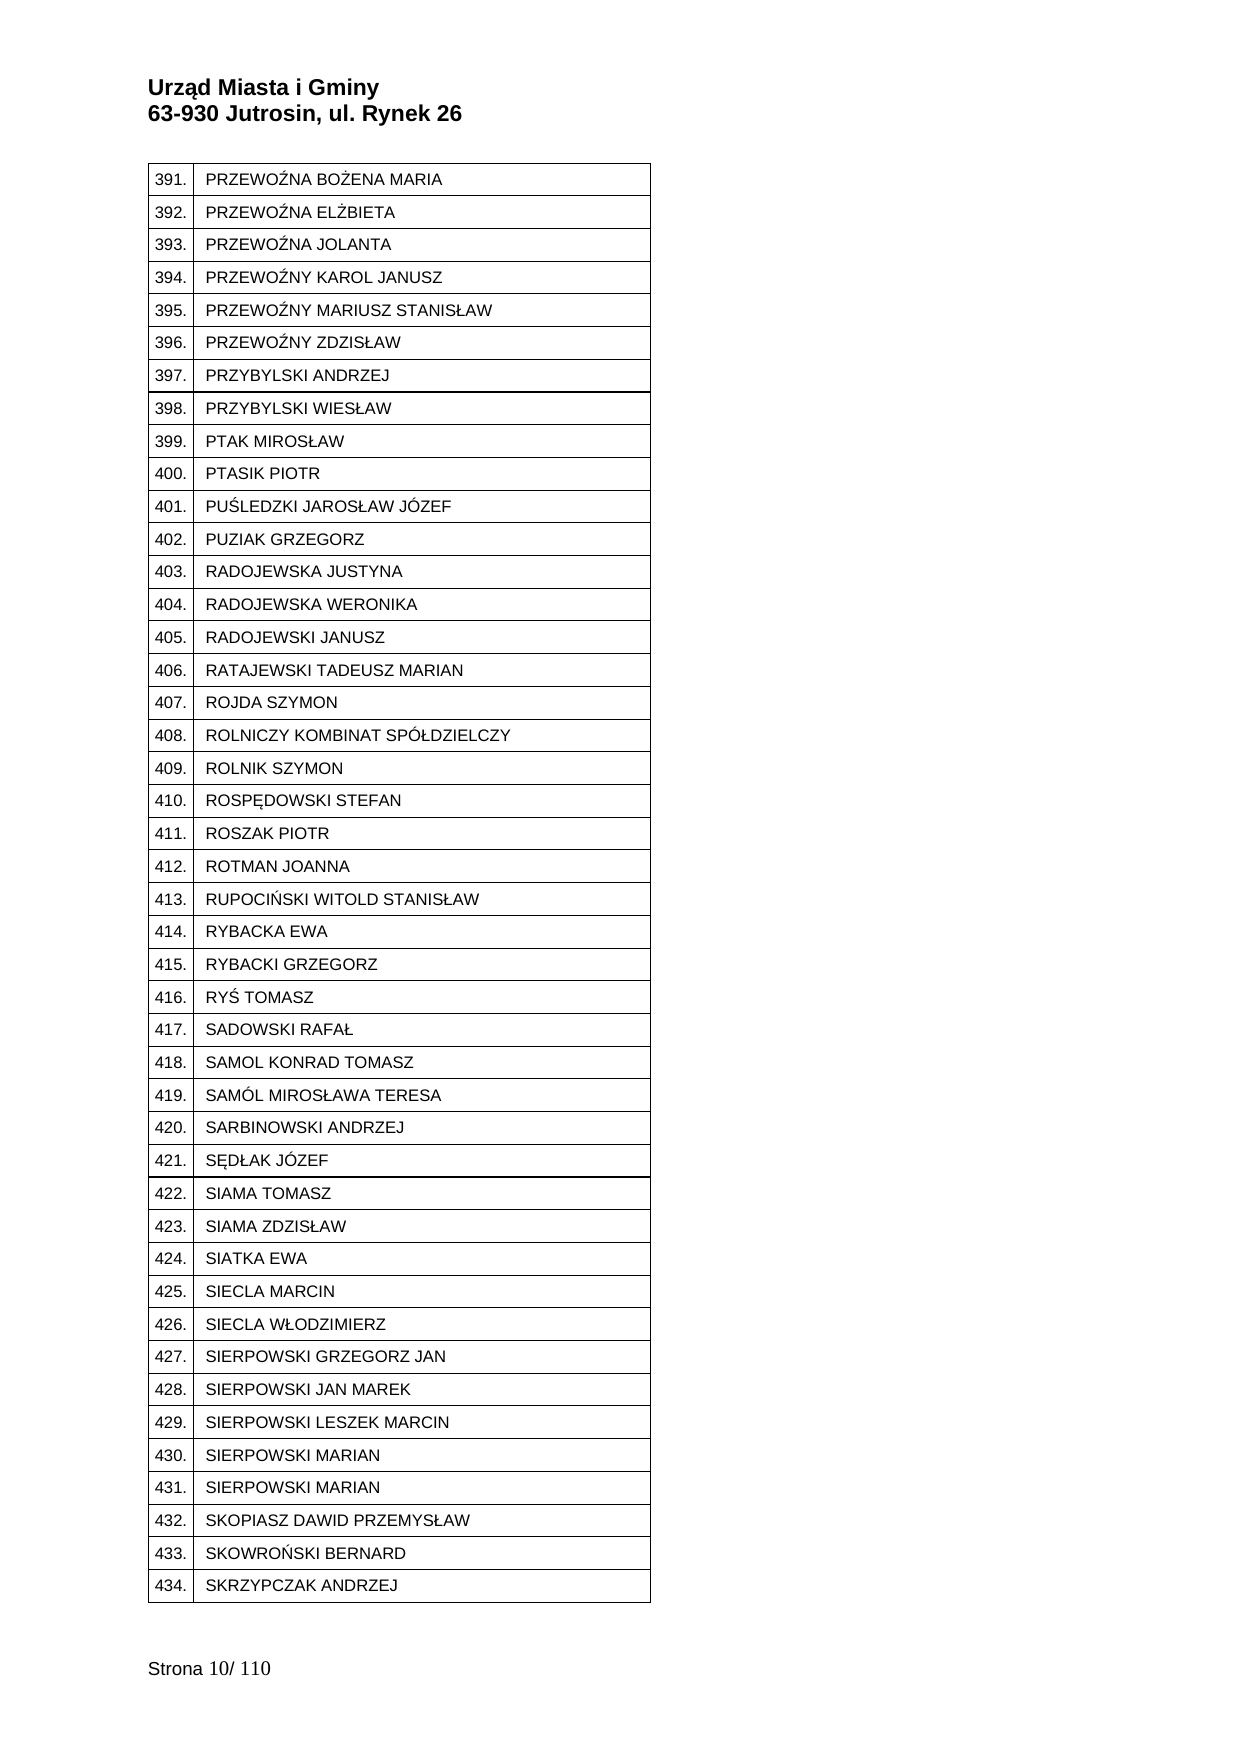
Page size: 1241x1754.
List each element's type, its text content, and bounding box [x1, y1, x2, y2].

table_cell ROLNICZY KOMBINAT SPÓŁDZIELCZY [194, 720, 650, 751]
table_cell 431. [149, 1472, 193, 1503]
table_cell 433. [149, 1537, 193, 1569]
table_cell ROJDA SZYMON [194, 687, 650, 718]
table_cell 425. [149, 1276, 193, 1307]
table_cell 404. [149, 589, 193, 620]
table_cell PRZEWOŹNA JOLANTA [194, 229, 650, 261]
table_cell 413. [149, 883, 193, 915]
table_cell PRZEWOŹNY KAROL JANUSZ [194, 262, 650, 293]
table_cell 419. [149, 1079, 193, 1111]
table_cell 430. [149, 1439, 193, 1471]
table_cell PRZYBYLSKI ANDRZEJ [194, 360, 650, 391]
table_cell SKOWROŃSKI BERNARD [194, 1537, 650, 1569]
table_cell SAMÓL MIROSŁAWA TERESA [194, 1079, 650, 1111]
table_cell 424. [149, 1243, 193, 1274]
table_cell PRZYBYLSKI WIESŁAW [194, 393, 650, 424]
table_cell 392. [149, 196, 193, 228]
table_cell ROTMAN JOANNA [194, 850, 650, 882]
table_cell ROSPĘDOWSKI STEFAN [194, 785, 650, 817]
table_cell RYŚ TOMASZ [194, 981, 650, 1013]
table_cell 403. [149, 556, 193, 588]
table_cell 398. [149, 393, 193, 424]
table_cell 397. [149, 360, 193, 391]
table_cell PTAK MIROSŁAW [194, 425, 650, 457]
table_cell 423. [149, 1210, 193, 1242]
table_cell 405. [149, 621, 193, 653]
table_cell 421. [149, 1145, 193, 1176]
table_cell 401. [149, 491, 193, 522]
table_cell SARBINOWSKI ANDRZEJ [194, 1112, 650, 1144]
table_cell 420. [149, 1112, 193, 1144]
table_cell 427. [149, 1341, 193, 1373]
table_cell 428. [149, 1374, 193, 1405]
table_cell RUPOCIŃSKI WITOLD STANISŁAW [194, 883, 650, 915]
table_cell PTASIK PIOTR [194, 458, 650, 489]
table_cell SIERPOWSKI JAN MAREK [194, 1374, 650, 1405]
table_cell 393. [149, 229, 193, 261]
table_cell ROLNIK SZYMON [194, 752, 650, 784]
table_cell ROSZAK PIOTR [194, 818, 650, 849]
table_cell SIERPOWSKI GRZEGORZ JAN [194, 1341, 650, 1373]
table_cell 429. [149, 1406, 193, 1438]
table_cell 394. [149, 262, 193, 293]
table_cell SADOWSKI RAFAŁ [194, 1014, 650, 1046]
table_cell SIERPOWSKI LESZEK MARCIN [194, 1406, 650, 1438]
table_cell SIECLA MARCIN [194, 1276, 650, 1307]
table_cell SIECLA WŁODZIMIERZ [194, 1308, 650, 1340]
table_cell SIERPOWSKI MARIAN [194, 1439, 650, 1471]
table_cell PRZEWOŹNY MARIUSZ STANISŁAW [194, 294, 650, 326]
table_cell 408. [149, 720, 193, 751]
table_cell 395. [149, 294, 193, 326]
table_cell RADOJEWSKA WERONIKA [194, 589, 650, 620]
table_cell 409. [149, 752, 193, 784]
table_cell 417. [149, 1014, 193, 1046]
table_cell 396. [149, 327, 193, 359]
table_cell PRZEWOŹNA BOŻENA MARIA [194, 164, 650, 195]
table_cell SIATKA EWA [194, 1243, 650, 1274]
table_cell 400. [149, 458, 193, 489]
table_cell 412. [149, 850, 193, 882]
table_cell 426. [149, 1308, 193, 1340]
table_cell PUŚLEDZKI JAROSŁAW JÓZEF [194, 491, 650, 522]
table_cell SĘDŁAK JÓZEF [194, 1145, 650, 1176]
table_cell SIAMA ZDZISŁAW [194, 1210, 650, 1242]
table_cell RYBACKI GRZEGORZ [194, 949, 650, 980]
table_cell 391. [149, 164, 193, 195]
table_cell RADOJEWSKA JUSTYNA [194, 556, 650, 588]
table_cell 434. [149, 1570, 193, 1602]
table_cell 415. [149, 949, 193, 980]
table_cell SAMOL KONRAD TOMASZ [194, 1047, 650, 1078]
table_cell 418. [149, 1047, 193, 1078]
table_cell 407. [149, 687, 193, 718]
table_cell RATAJEWSKI TADEUSZ MARIAN [194, 654, 650, 686]
table_cell 402. [149, 523, 193, 555]
table_cell PUZIAK GRZEGORZ [194, 523, 650, 555]
table_cell 399. [149, 425, 193, 457]
table_cell SKOPIASZ DAWID PRZEMYSŁAW [194, 1505, 650, 1536]
table_cell RADOJEWSKI JANUSZ [194, 621, 650, 653]
table_cell PRZEWOŹNY ZDZISŁAW [194, 327, 650, 359]
table_cell 432. [149, 1505, 193, 1536]
table_cell SKRZYPCZAK ANDRZEJ [194, 1570, 650, 1602]
table_cell SIERPOWSKI MARIAN [194, 1472, 650, 1503]
table_cell 414. [149, 916, 193, 947]
table_cell 422. [149, 1178, 193, 1209]
table_cell 416. [149, 981, 193, 1013]
table_cell 406. [149, 654, 193, 686]
table_cell PRZEWOŹNA ELŻBIETA [194, 196, 650, 228]
table_cell 411. [149, 818, 193, 849]
table_cell 410. [149, 785, 193, 817]
table_cell SIAMA TOMASZ [194, 1178, 650, 1209]
table_cell RYBACKA EWA [194, 916, 650, 947]
